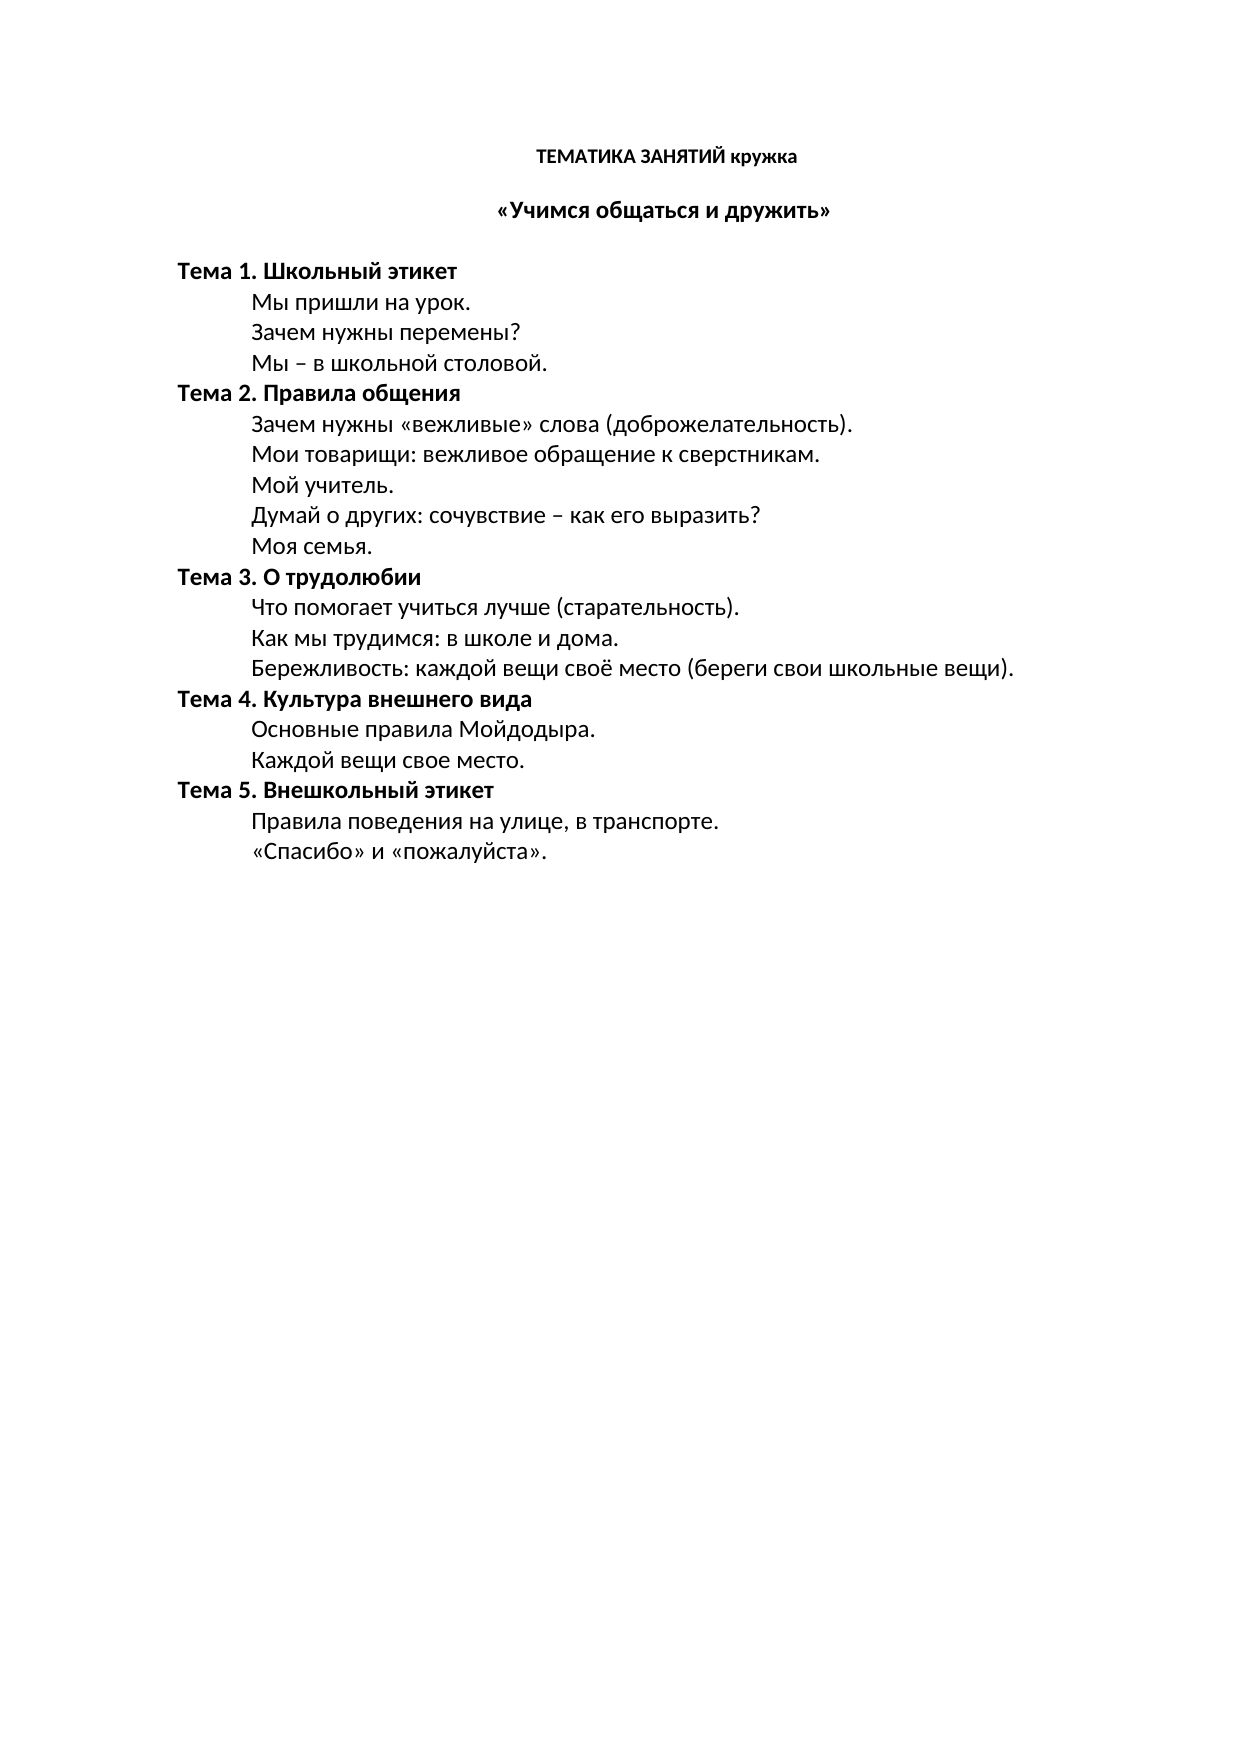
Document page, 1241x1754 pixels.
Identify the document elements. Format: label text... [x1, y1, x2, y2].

text «Спасибо» и «пожалуйста». [177, 835, 1152, 866]
text Тема 1. Школьный этикет [177, 255, 1152, 286]
text Зачем нужны перемены? [177, 316, 1152, 347]
text «Учимся общаться и дружить» [177, 194, 1152, 225]
text Моя семья. [177, 530, 1152, 561]
text Правила поведения на улице, в транспорте. [177, 805, 1152, 835]
text Мой учитель. [177, 469, 1152, 499]
text Основные правила Мойдодыра. [177, 713, 1152, 744]
text Мы пришли на урок. [177, 286, 1152, 316]
text Мы – в школьной столовой. [177, 347, 1152, 377]
text Каждой вещи свое место. [177, 744, 1152, 774]
text Как мы трудимся: в школе и дома. [177, 622, 1152, 652]
text Зачем нужны «вежливые» слова (доброжелательность). [177, 408, 1152, 438]
text Думай о других: сочувствие – как его выразить? [177, 499, 1152, 530]
text Тема 5. Внешкольный этикет [177, 774, 1152, 805]
text Бережливость: каждой вещи своё место (береги свои школьные вещи). [177, 652, 1152, 683]
text Мои товарищи: вежливое обращение к сверстникам. [177, 438, 1152, 469]
text ТЕМАТИКА ЗАНЯТИЙ кружка [177, 143, 1152, 169]
text Тема 3. О трудолюбии [177, 561, 1152, 591]
text Что помогает учиться лучше (старательность). [177, 591, 1152, 622]
text Тема 4. Культура внешнего вида [177, 683, 1152, 713]
text Тема 2. Правила общения [177, 377, 1152, 408]
